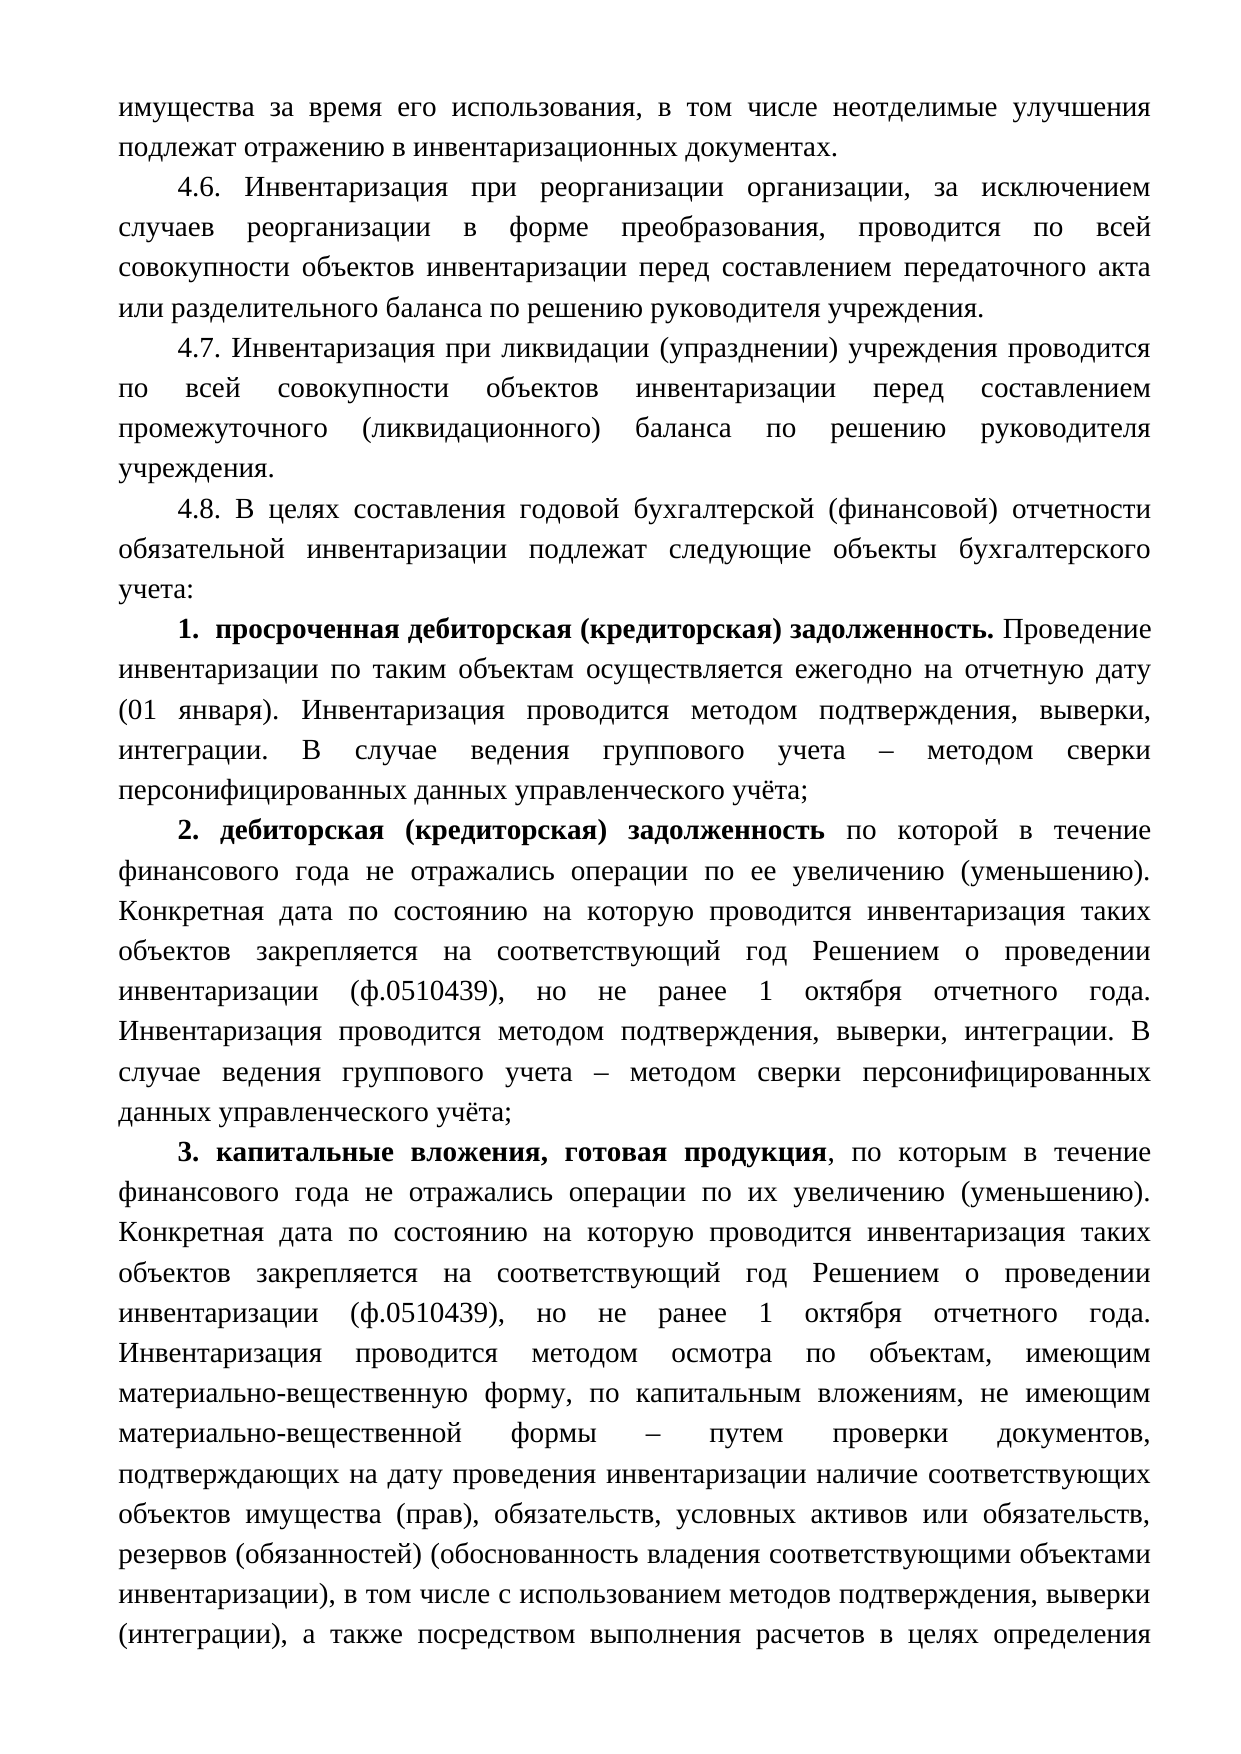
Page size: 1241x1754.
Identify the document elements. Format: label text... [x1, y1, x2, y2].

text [118, 1134, 1152, 1650]
text 4.7. Инвентаризация при ликвидации (упразднении) учреждения проводится по всей совокупности объектов инвентаризации перед составлением промежуточного (ликвидационного) баланса по решению руководителя учреждения. [118, 330, 1152, 484]
text 4.6. Инвентаризация при реорганизации организации, за исключением случаев реорганизации в форме преобразования, проводится по всей совокупности объектов инвентаризации перед составлением передаточного акта или разделительного баланса по решению руководителя учреждения. [118, 169, 1152, 323]
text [118, 89, 1152, 162]
text 1. просроченная дебиторская (кредиторская) задолженность. Проведение инвентаризации по таким объектам осуществляется ежегодно на отчетную дату (01 января). Инвентаризация проводится методом подтверждения, выверки, интеграции. В случае ведения группового учета – методом сверки персонифицированных данных управленческого учёта; [118, 611, 1152, 806]
text 2. дебиторская (кредиторская) задолженность по которой в течение финансового года не отражались операции по ее увеличению (уменьшению). Конкретная дата по состоянию на которую проводится инвентаризация таких объектов закрепляется на соответствующий год Решением о проведении инвентаризации (ф.0510439), но не ранее 1 октября отчетного года. Инвентаризация проводится методом подтверждения, выверки, интеграции. В случае ведения группового учета – методом сверки персонифицированных данных управленческого учёта; [118, 812, 1152, 1127]
text 4.8. В целях составления годовой бухгалтерской (финансовой) отчетности обязательной инвентаризации подлежат следующие объекты бухгалтерского учета: [118, 491, 1152, 605]
